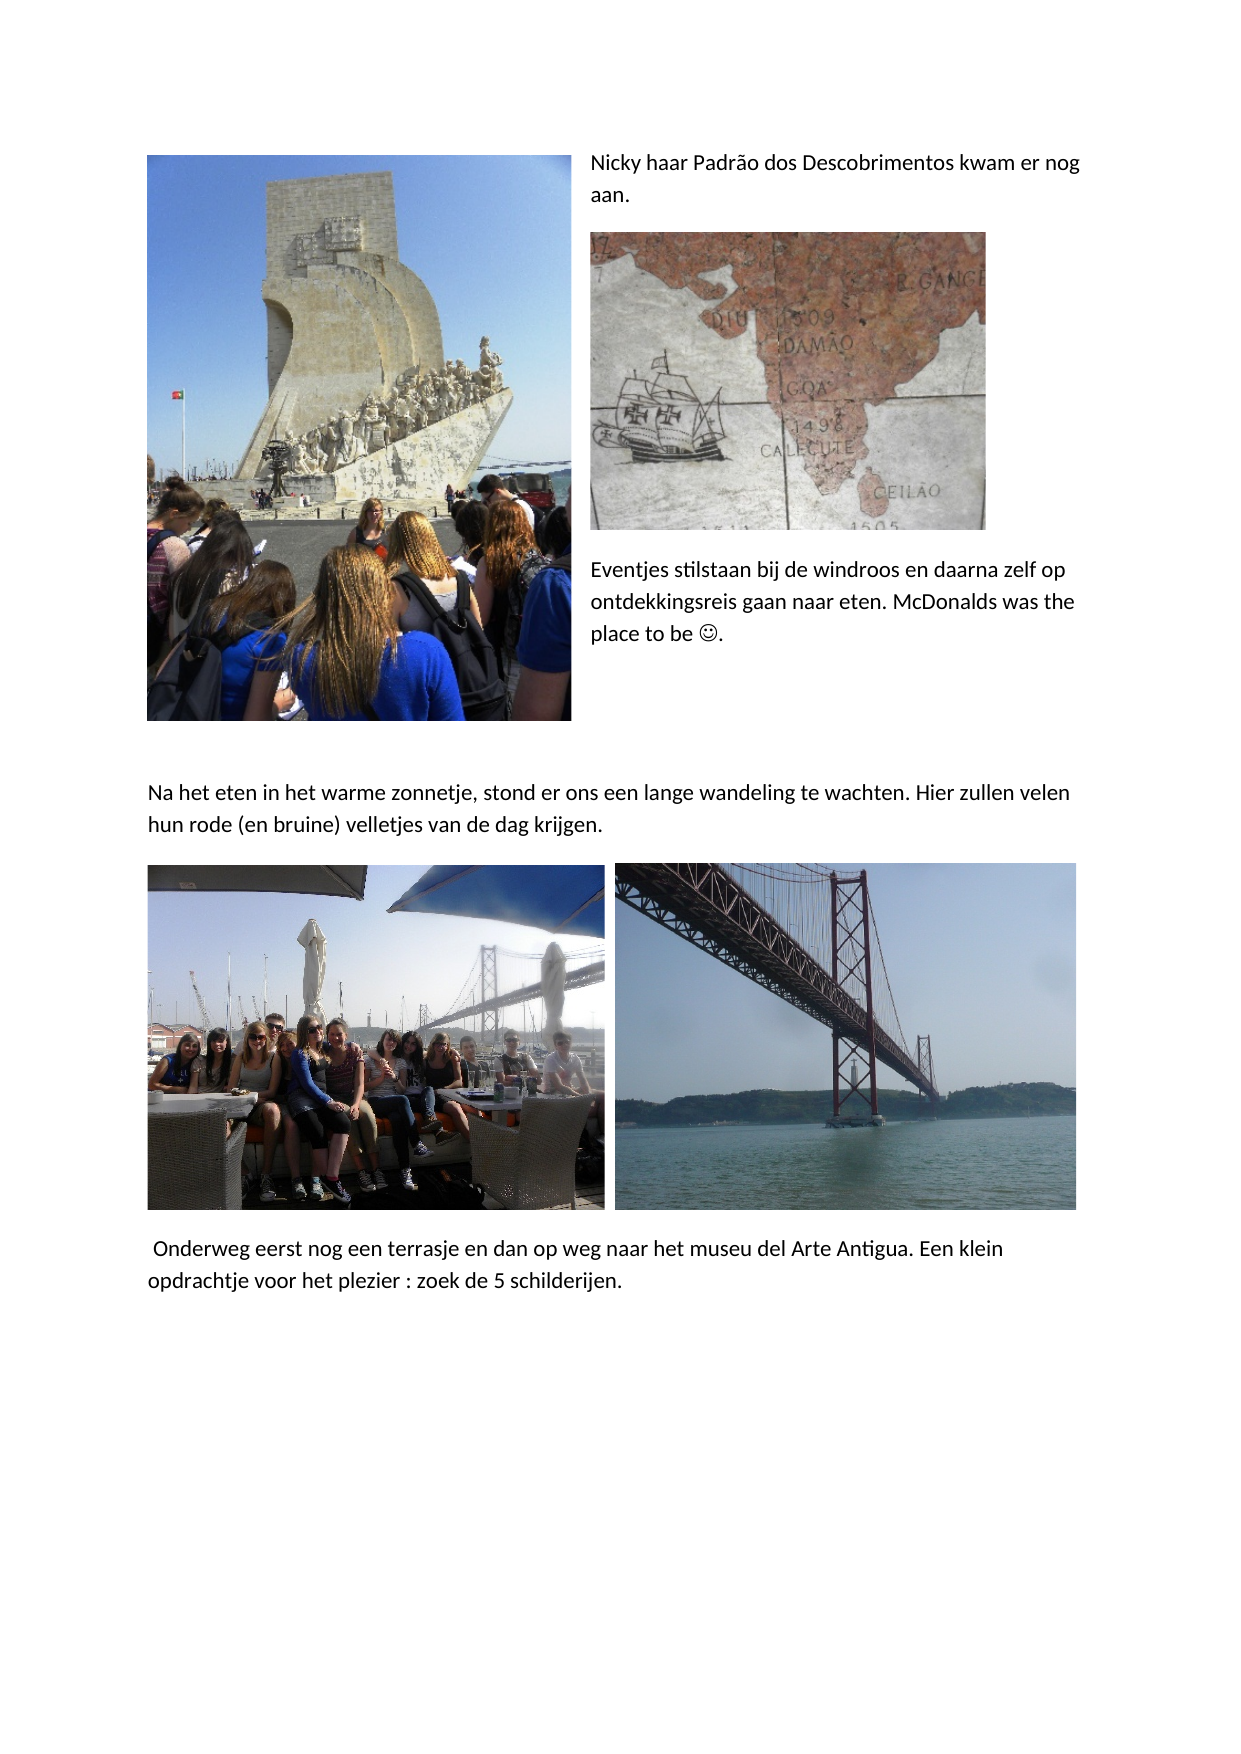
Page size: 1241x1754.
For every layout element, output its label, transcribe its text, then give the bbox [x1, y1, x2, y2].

picture [147, 155, 572, 721]
picture [615, 863, 1077, 1210]
text Na het eten in het warme zonnetje, stond er ons een lange wandeling te wachten. Hier zullen velen hun rode (en bruine) velletjes van de dag krijgen. [148, 778, 1093, 838]
text Onderweg eerst nog een terrasje en dan op weg naar het museu del Arte Antigua. Een klein opdrachtje voor het plezier : zoek de 5 schilderijen. [148, 1234, 1093, 1294]
picture [147, 865, 605, 1210]
text Eventjes stilstaan bij de windroos en daarna zelf op ontdekkingsreis gaan naar eten. McDonalds was the place to be . [572, 555, 1093, 647]
picture [590, 232, 986, 530]
text Nicky haar Padrão dos Descobrimentos kwam er nog aan. [148, 148, 1093, 208]
